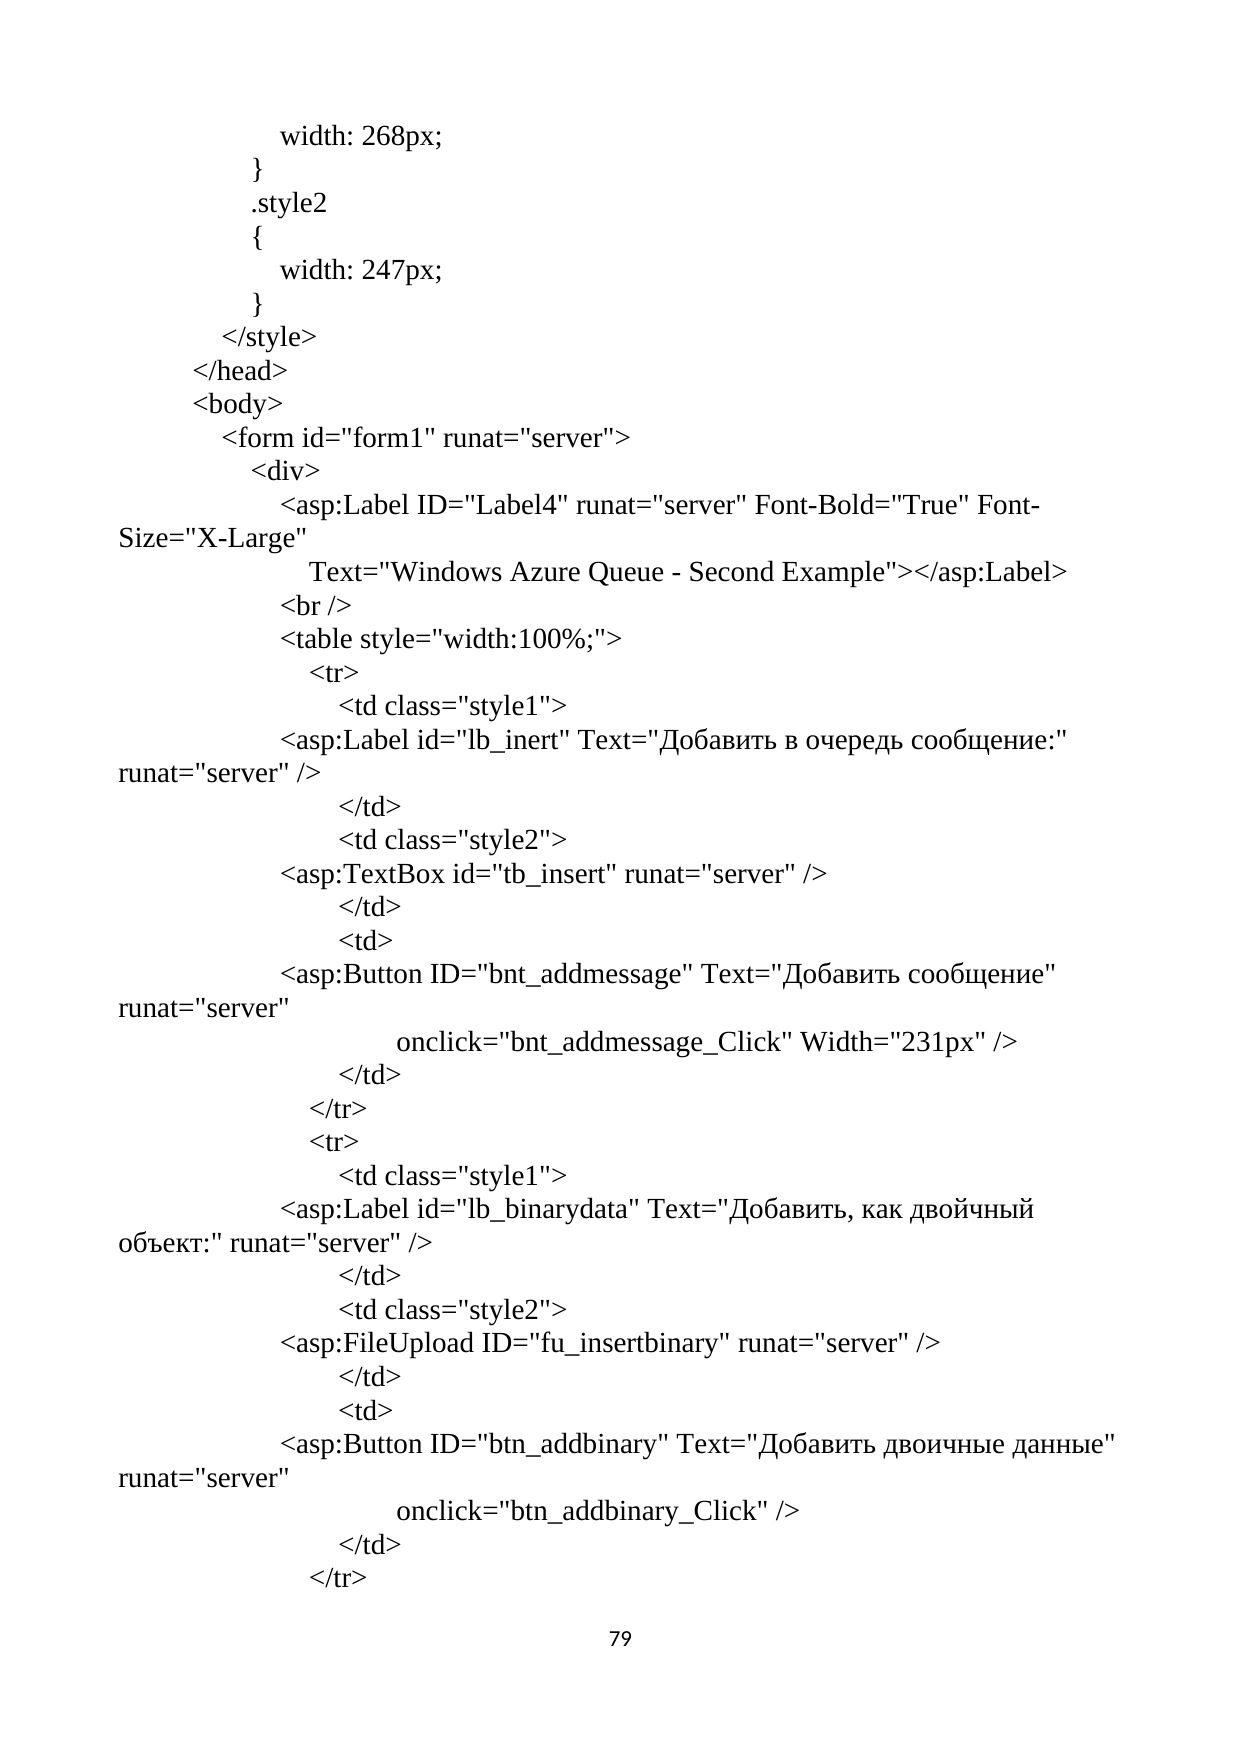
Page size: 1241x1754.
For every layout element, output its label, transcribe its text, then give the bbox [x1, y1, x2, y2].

text <body> [118, 386, 1122, 420]
text <td> [118, 923, 1122, 957]
text <form id="form1" runat="server"> [118, 420, 1122, 453]
text <div> [118, 453, 1122, 487]
text <td class="style1"> [118, 1158, 1122, 1191]
text onclick="btn_addbinary_Click" /> [118, 1493, 1122, 1527]
text </style> [118, 319, 1122, 353]
text </tr> [118, 1091, 1122, 1124]
text <asp:Button ID="bnt_addmessage" Text="Добавить сообщение" runat="server" [118, 957, 1122, 1024]
text width: 247px; [118, 252, 1122, 286]
text </td> [118, 1258, 1122, 1292]
text </td> [118, 1527, 1122, 1560]
text </td> [118, 1057, 1122, 1091]
text } [118, 152, 1122, 185]
text <td class="style1"> [118, 688, 1122, 722]
text </tr> [118, 1560, 1122, 1594]
text <asp:Label id="lb_inert" Text="Добавить в очередь сообщение:" runat="server" /> [118, 722, 1122, 789]
text <tr> [118, 655, 1122, 688]
text </td> [118, 1359, 1122, 1393]
text <asp:Label ID="Label4" runat="server" Font-Bold="True" Font-Size="X-Large" [118, 487, 1122, 554]
text <td> [118, 1393, 1122, 1426]
text onclick="bnt_addmessage_Click" Width="231px" /> [118, 1024, 1122, 1057]
text </td> [118, 889, 1122, 923]
text <td class="style2"> [118, 1292, 1122, 1326]
text } [118, 286, 1122, 319]
text <br /> [118, 588, 1122, 621]
text <table style="width:100%;"> [118, 621, 1122, 655]
text width: 268px; [118, 118, 1122, 152]
text <asp:TextBox id="tb_insert" runat="server" /> [118, 856, 1122, 889]
text { [118, 219, 1122, 252]
text </head> [118, 353, 1122, 386]
text .style2 [118, 185, 1122, 219]
text <td class="style2"> [118, 822, 1122, 856]
text <tr> [118, 1124, 1122, 1158]
text Text="Windows Azure Queue - Second Example"></asp:Label> [118, 554, 1122, 588]
text <asp:Label id="lb_binarydata" Text="Добавить, как двойчный объект:" runat="server" /> [118, 1191, 1122, 1258]
text <asp:FileUpload ID="fu_insertbinary" runat="server" /> [118, 1326, 1122, 1359]
text <asp:Button ID="btn_addbinary" Text="Добавить двоичные данные" runat="server" [118, 1426, 1122, 1493]
text </td> [118, 789, 1122, 822]
